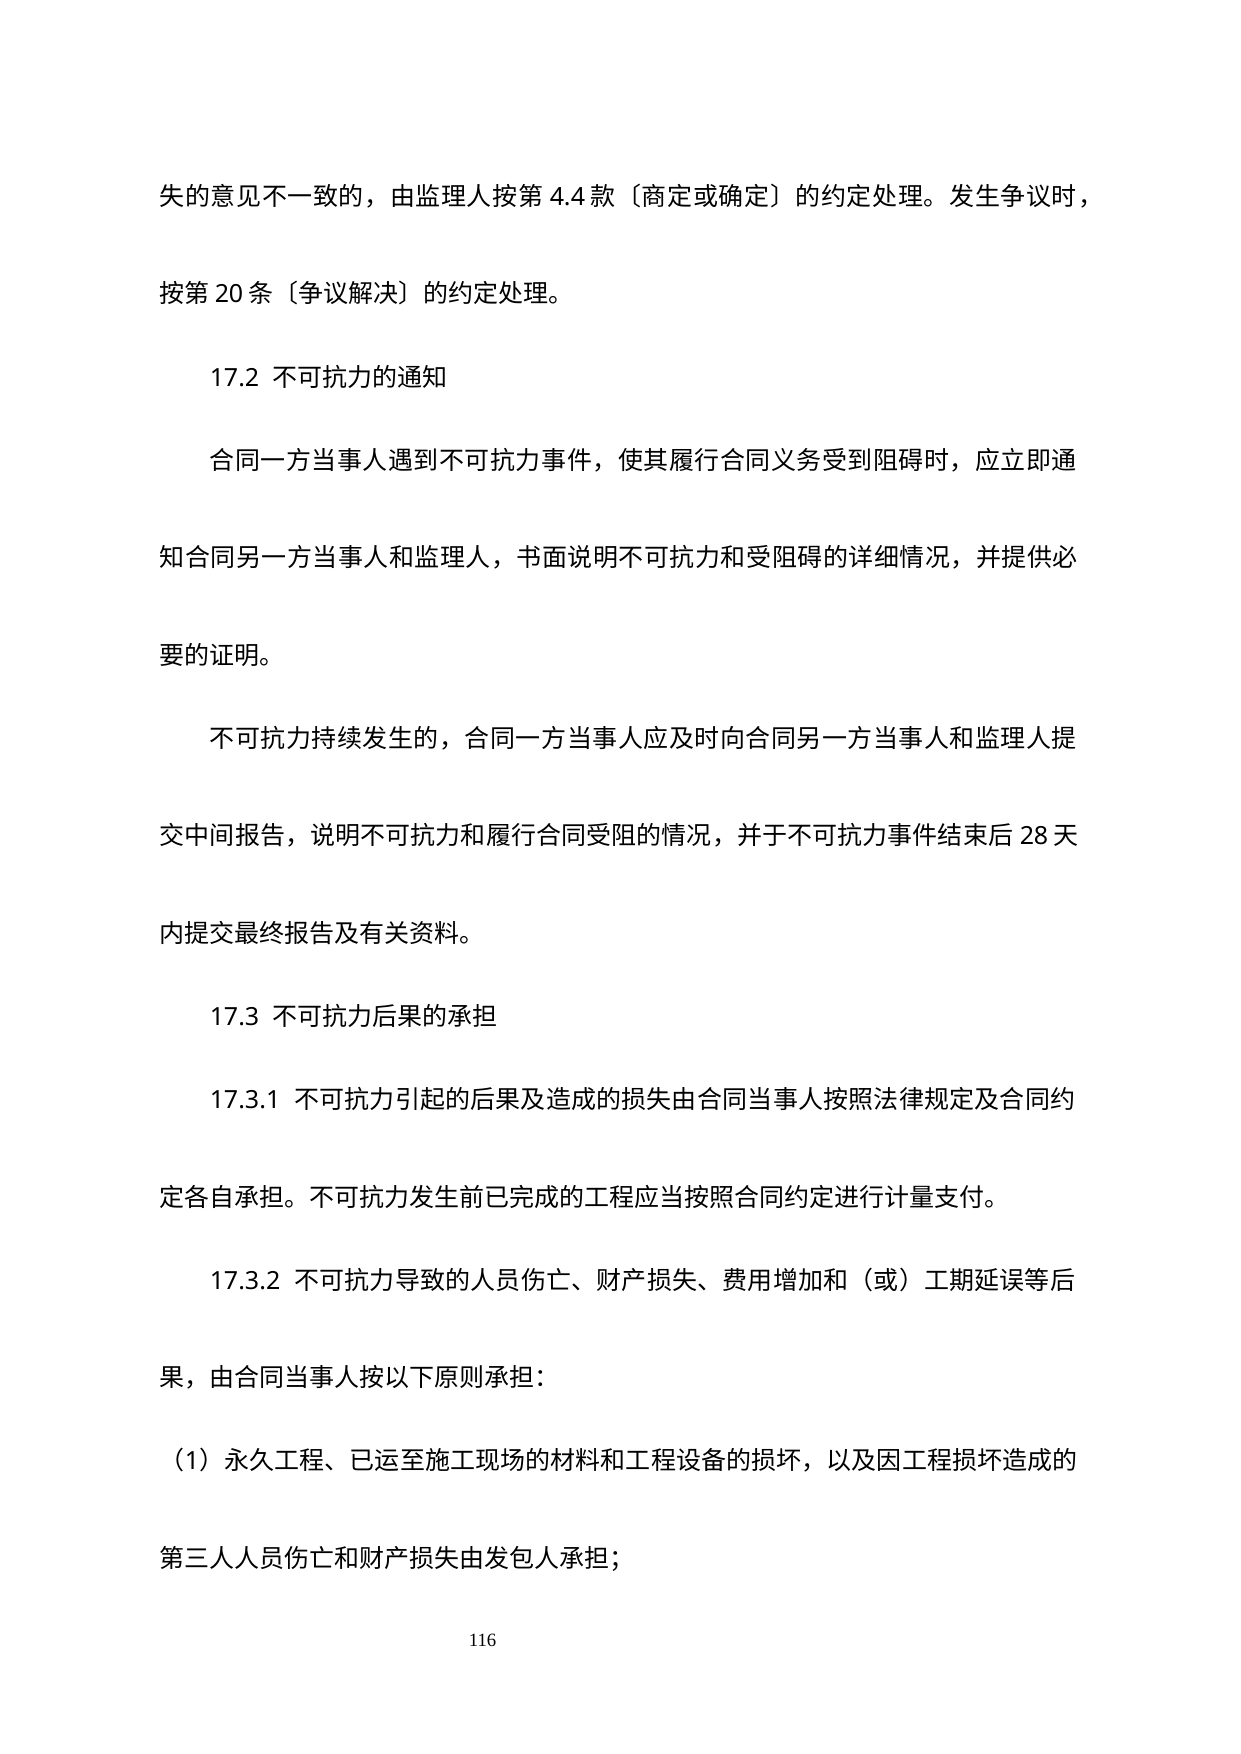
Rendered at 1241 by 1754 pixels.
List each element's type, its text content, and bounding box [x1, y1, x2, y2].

text 17.2 不可抗力的通知 [159, 343, 1078, 408]
text （1）永久工程、已运至施工现场的材料和工程设备的损坏，以及因工程损坏造成的第三人人员伤亡和财产损失由发包人承担； [159, 1426, 1078, 1589]
text 17.3.1 不可抗力引起的后果及造成的损失由合同当事人按照法律规定及合同约定各自承担。不可抗力发生前已完成的工程应当按照合同约定进行计量支付。 [159, 1065, 1078, 1228]
text 17.3.2 不可抗力导致的人员伤亡、财产损失、费用增加和（或）工期延误等后果，由合同当事人按以下原则承担： [159, 1246, 1078, 1408]
text 合同一方当事人遇到不可抗力事件，使其履行合同义务受到阻碍时，应立即通知合同另一方当事人和监理人，书面说明不可抗力和受阻碍的详细情况，并提供必要的证明。 [159, 426, 1078, 686]
text 17.3 不可抗力后果的承担 [159, 982, 1078, 1047]
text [159, 162, 1078, 324]
text 不可抗力持续发生的，合同一方当事人应及时向合同另一方当事人和监理人提交中间报告，说明不可抗力和履行合同受阻的情况，并于不可抗力事件结束后28天内提交最终报告及有关资料。 [159, 704, 1078, 964]
